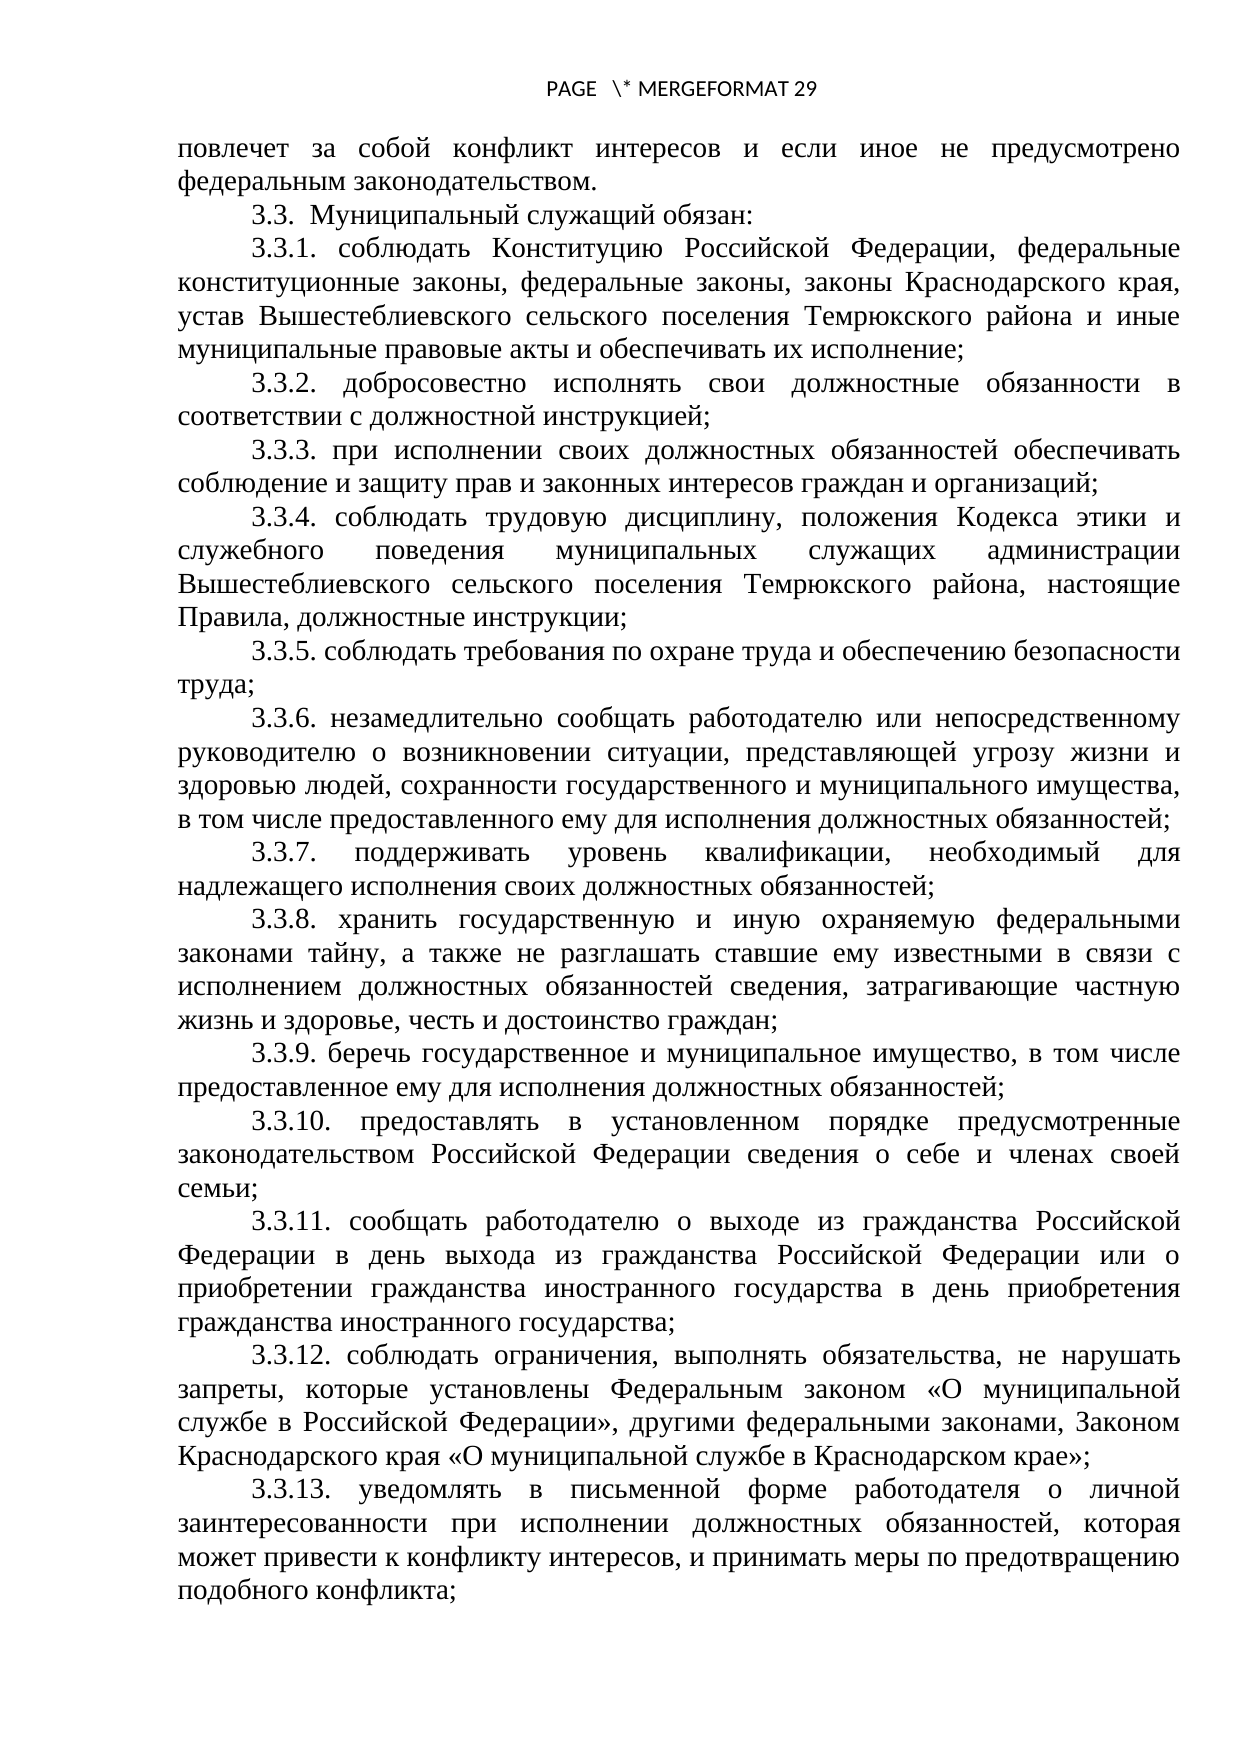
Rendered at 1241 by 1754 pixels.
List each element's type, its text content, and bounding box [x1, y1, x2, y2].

text 3.3.8. хранить государственную и иную охраняемую федеральными законами тайну, а также не разглашать ставшие ему известными в связи с исполнением должностных обязанностей сведения, затрагивающие частную жизнь и здоровье, честь и достоинство граждан; [177, 901, 1181, 1036]
text 3.3.10. предоставлять в установленном порядке предусмотренные законодательством Российской Федерации сведения о себе и членах своей семьи; [177, 1103, 1181, 1203]
text 3.3.12. соблюдать ограничения, выполнять обязательства, не нарушать запреты, которые установлены Федеральным законом «О муниципальной службе в Российской Федерации», другими федеральными законами, Законом Краснодарского края «О муниципальной службе в Краснодарском крае»; [177, 1337, 1181, 1472]
text 3.3.5. соблюдать требования по охране труда и обеспечению безопасности труда; [177, 633, 1181, 700]
text 3.3.4. соблюдать трудовую дисциплину, положения Кодекса этики и служебного поведения муниципальных служащих администрации Вышестеблиевского сельского поселения Темрюкского района, настоящие Правила, должностные инструкции; [177, 499, 1181, 633]
text 3.3.6. незамедлительно сообщать работодателю или непосредственному руководителю о возникновении ситуации, представляющей угрозу жизни и здоровью людей, сохранности государственного и муниципального имущества, в том числе предоставленного ему для исполнения должностных обязанностей; [177, 700, 1181, 834]
text 3.3.1. соблюдать Конституцию Российской Федерации, федеральные конституционные законы, федеральные законы, законы Краснодарского края, устав Вышестеблиевского сельского поселения Темрюкского района и иные муниципальные правовые акты и обеспечивать их исполнение; [177, 231, 1181, 365]
text 3.3.9. беречь государственное и муниципальное имущество, в том числе предоставленное ему для исполнения должностных обязанностей; [177, 1036, 1181, 1103]
text 3.3.2. добросовестно исполнять свои должностные обязанности в соответствии с должностной инструкцией; [177, 365, 1181, 432]
text 3.3.7. поддерживать уровень квалификации, необходимый для надлежащего исполнения своих должностных обязанностей; [177, 834, 1181, 901]
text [177, 130, 1181, 197]
text 3.3.3. при исполнении своих должностных обязанностей обеспечивать соблюдение и защиту прав и законных интересов граждан и организаций; [177, 432, 1181, 499]
text 3.3.11. сообщать работодателю о выходе из гражданства Российской Федерации в день выхода из гражданства Российской Федерации или о приобретении гражданства иностранного государства в день приобретения гражданства иностранного государства; [177, 1203, 1181, 1337]
text 3.3.13. уведомлять в письменной форме работодателя о личной заинтересованности при исполнении должностных обязанностей, которая может привести к конфликту интересов, и принимать меры по предотвращению подобного конфликта; [177, 1472, 1181, 1606]
text 3.3. Муниципальный служащий обязан: [177, 197, 1181, 231]
